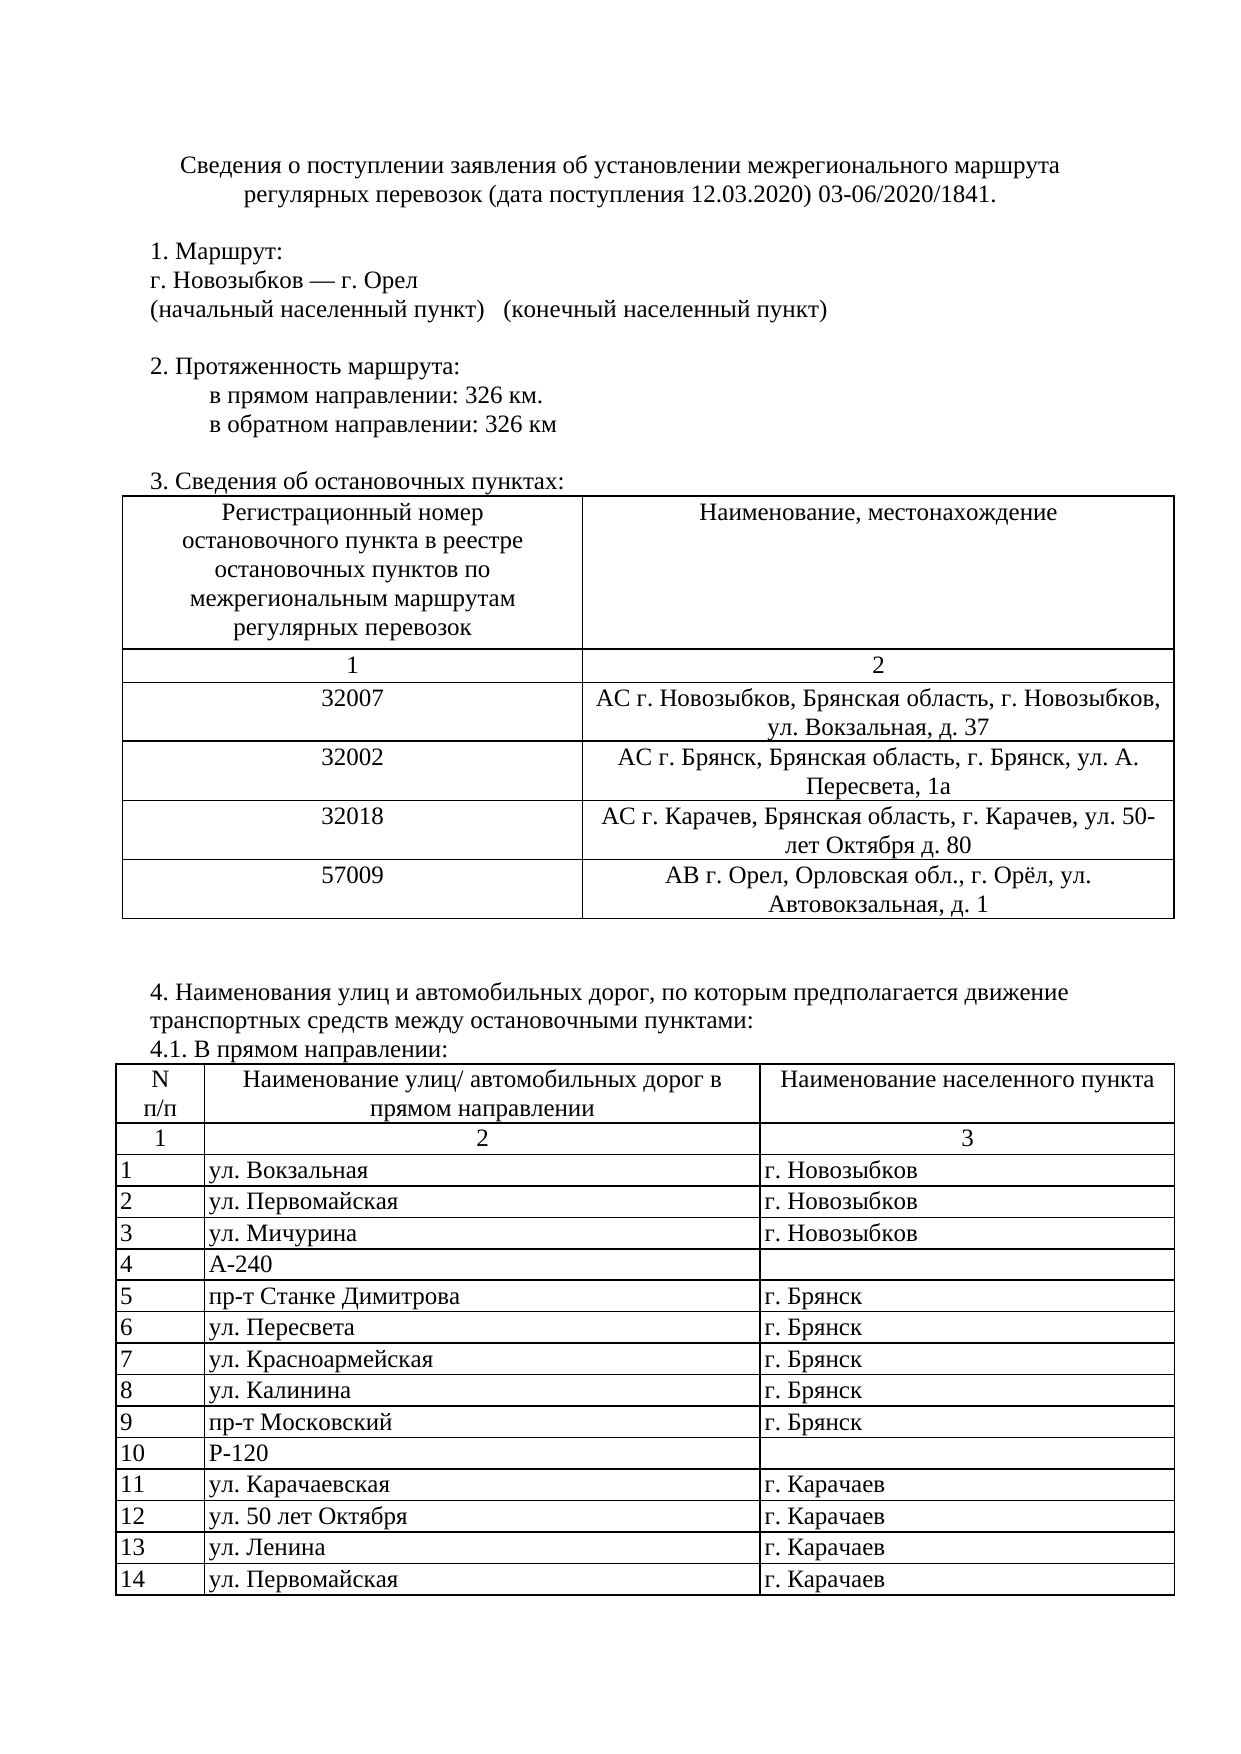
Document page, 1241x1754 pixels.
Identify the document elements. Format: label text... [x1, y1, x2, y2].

table_cell ул. Пересвета [205, 1312, 759, 1342]
table_cell 12 [117, 1501, 204, 1531]
table_cell 1 [117, 1155, 204, 1185]
text 4. Наименования улиц и автомобильных дорог, по которым предполагается движение транспортных средств между остановочными пунктами: [150, 977, 1090, 1034]
table_cell 13 [117, 1533, 204, 1562]
table_cell 32002 [123, 742, 582, 799]
table_cell 10 [117, 1438, 204, 1468]
table_cell ул. Калинина [205, 1375, 759, 1405]
table_cell АС г. Новозыбков, Брянская область, г. Новозыбков, ул. Вокзальная, д. 37 [583, 683, 1173, 740]
table_cell г. Брянск [761, 1375, 1174, 1405]
table_cell 1 [117, 1124, 204, 1153]
text 3. Сведения об остановочных пунктах: [150, 466, 1090, 495]
table_header N п/п [117, 1065, 204, 1122]
table_cell 57009 [123, 860, 582, 918]
text 2. Протяженность маршрута: [150, 351, 1090, 380]
table_cell г. Брянск [761, 1407, 1174, 1437]
table_cell г. Новозыбков [761, 1218, 1174, 1248]
table_cell 3 [761, 1124, 1174, 1153]
table_cell 3 [117, 1218, 204, 1248]
table_cell г. Карачаев [761, 1501, 1174, 1531]
table_cell г. Новозыбков [761, 1155, 1174, 1185]
table_cell пр-т Станке Димитрова [205, 1281, 759, 1311]
table_cell АС г. Брянск, Брянская область, г. Брянск, ул. А. Пересвета, 1а [583, 742, 1173, 799]
table_cell Р-120 [205, 1438, 759, 1468]
text в обратном направлении: 326 км [150, 409, 1090, 437]
table_cell г. Брянск [761, 1344, 1174, 1374]
table_cell ул. Красноармейская [205, 1344, 759, 1374]
table_cell 2 [583, 650, 1173, 681]
table_cell 14 [117, 1564, 204, 1594]
table_cell г. Брянск [761, 1281, 1174, 1311]
table_cell ул. Первомайская [205, 1564, 759, 1594]
table_cell ул. Ленина [205, 1533, 759, 1562]
text 4.1. В прямом направлении: [150, 1034, 1090, 1063]
table_header Наименование, местонахождение [583, 497, 1173, 648]
table_cell ул. 50 лет Октября [205, 1501, 759, 1531]
table_cell 11 [117, 1470, 204, 1499]
table_cell пр-т Московский [205, 1407, 759, 1437]
table_header Наименование улиц/ автомобильных дорог в прямом направлении [205, 1065, 759, 1122]
table_cell АВ г. Орел, Орловская обл., г. Орёл, ул. Автовокзальная, д. 1 [583, 860, 1173, 918]
table_cell 7 [117, 1344, 204, 1374]
table_cell [761, 1250, 1174, 1279]
table_cell 4 [117, 1250, 204, 1279]
table_header Регистрационный номер остановочного пункта в реестре остановочных пунктов по межрегиональным маршрутам регулярных перевозок [123, 497, 582, 648]
table_cell г. Новозыбков [761, 1187, 1174, 1216]
table_cell ул. Первомайская [205, 1187, 759, 1216]
table_cell АС г. Карачев, Брянская область, г. Карачев, ул. 50-лет Октября д. 80 [583, 801, 1173, 858]
table_cell г. Карачаев [761, 1533, 1174, 1562]
text 1. Маршрут: [150, 236, 1090, 265]
table_cell ул. Вокзальная [205, 1155, 759, 1185]
table_cell А-240 [205, 1250, 759, 1279]
table_cell 5 [117, 1281, 204, 1311]
table_cell 2 [205, 1124, 759, 1153]
text (начальный населенный пункт) (конечный населенный пункт) [150, 294, 1090, 322]
text в прямом направлении: 326 км. [150, 380, 1090, 409]
table_cell 9 [117, 1407, 204, 1437]
table_cell г. Карачаев [761, 1470, 1174, 1499]
table_cell 2 [117, 1187, 204, 1216]
table_cell ул. Карачаевская [205, 1470, 759, 1499]
table_header Наименование населенного пункта [761, 1065, 1174, 1122]
text Сведения о поступлении заявления об установлении межрегионального маршрута регулярных перевозок (дата поступления 12.03.2020) 03-06/2020/1841. [150, 150, 1090, 207]
table_cell 6 [117, 1312, 204, 1342]
table_cell 8 [117, 1375, 204, 1405]
table_cell 32018 [123, 801, 582, 858]
table_cell ул. Мичурина [205, 1218, 759, 1248]
table_cell г. Брянск [761, 1312, 1174, 1342]
table_cell 32007 [123, 683, 582, 740]
table_cell 1 [123, 650, 582, 681]
table_cell [761, 1438, 1174, 1468]
text г. Новозыбков — г. Орел [150, 265, 1090, 294]
table_cell г. Карачаев [761, 1564, 1174, 1594]
